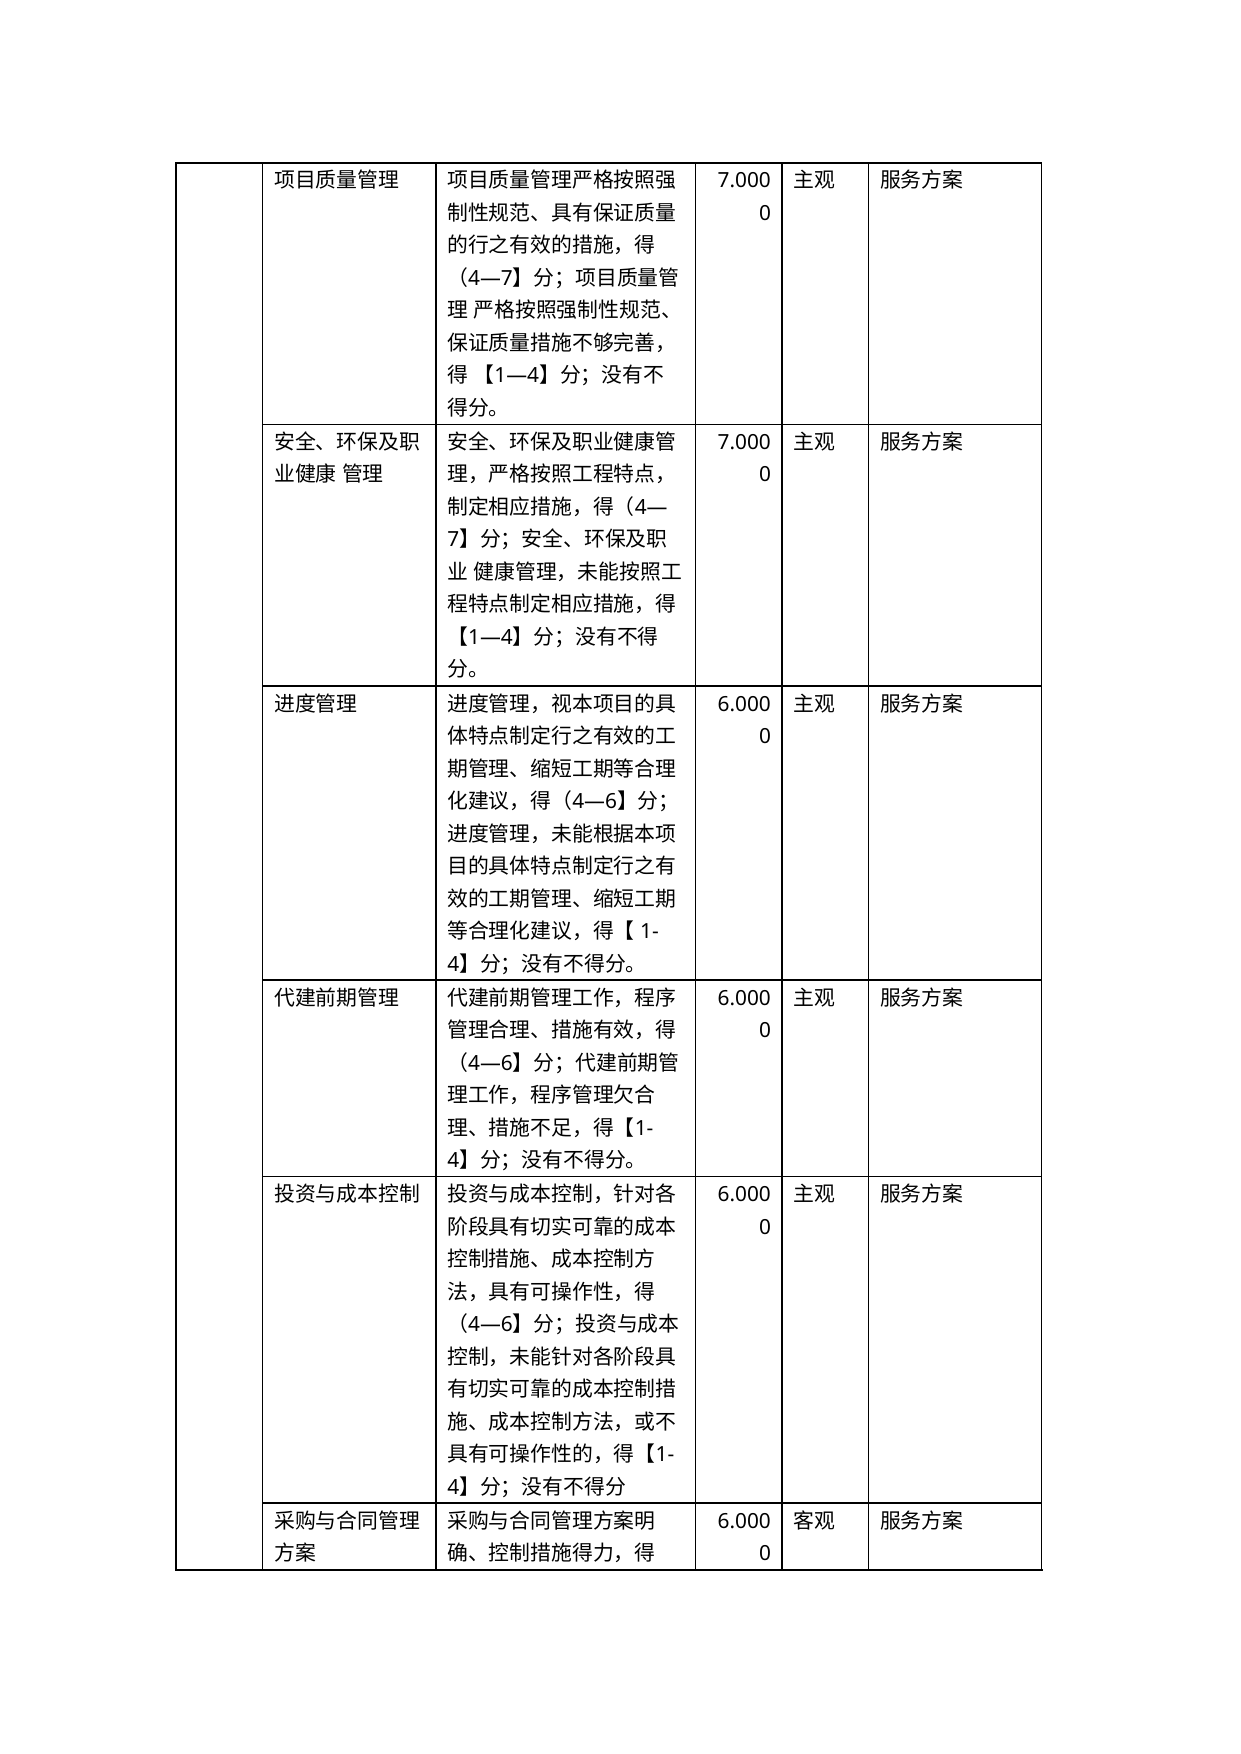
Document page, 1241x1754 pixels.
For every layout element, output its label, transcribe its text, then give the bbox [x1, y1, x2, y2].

table_cell 项目质量管理 [263, 164, 435, 423]
table_cell 服务方案 [869, 1177, 1041, 1502]
table_cell 服务方案 [869, 1504, 1041, 1569]
table_cell 服务方案 [869, 164, 1041, 423]
table_cell 进度管理，视本项目的具体特点制定行之有效的工 期管理、缩短工期等合理化建议，得（4—6】分； 进度管理，未能根据本项目的具体特点制定行之有 效的工期管理、缩短工期等合理化建议，得【 1- 4】分；没有不得分。 [437, 687, 695, 979]
table_cell 投资与成本控制 [263, 1177, 435, 1502]
table_cell 投资与成本控制，针对各阶段具有切实可靠的成本 控制措施、成本控制方法，具有可操作性，得 （4—6】分；投资与成本控制，未能针对各阶段具 有切实可靠的成本控制措施、成本控制方法，或不 具有可操作性的，得【1-4】分；没有不得分 [437, 1177, 695, 1502]
table_cell 6.0000 [696, 1177, 781, 1502]
table_cell 7.0000 [696, 425, 781, 685]
table_cell 主观 [783, 164, 868, 423]
table_cell 进度管理 [263, 687, 435, 979]
table_cell 6.0000 [696, 1504, 781, 1569]
table_cell 采购与合同管理方案 [263, 1504, 435, 1569]
table_cell 服务方案 [869, 981, 1041, 1176]
table_cell 6.0000 [696, 981, 781, 1176]
table_cell 主观 [783, 1177, 868, 1502]
table_cell 主观 [783, 425, 868, 685]
table_cell 主观 [783, 981, 868, 1176]
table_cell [437, 1504, 695, 1569]
table_cell 6.0000 [696, 687, 781, 979]
table_cell 项目质量管理严格按照强制性规范、具有保证质量 的行之有效的措施，得（4—7】分；项目质量管理 严格按照强制性规范、保证质量措施不够完善，得 【1—4】分；没有不得分。 [437, 164, 695, 423]
table_cell 代建前期管理 [263, 981, 435, 1176]
table_cell 主观 [783, 687, 868, 979]
table_cell 服务方案 [869, 425, 1041, 685]
table_cell 安全、环保及职业健康管理，严格按照工程特点， 制定相应措施，得（4—7】分；安全、环保及职业 健康管理，未能按照工程特点制定相应措施，得 【1—4】分；没有不得分。 [437, 425, 695, 685]
table_cell 安全、环保及职业健康 管理 [263, 425, 435, 685]
table_cell 代建前期管理工作，程序管理合理、措施有效，得 （4—6】分；代建前期管理工作，程序管理欠合 理、措施不足，得【1-4】分；没有不得分。 [437, 981, 695, 1176]
table_cell 客观 [783, 1504, 868, 1569]
table_cell 7.0000 [696, 164, 781, 423]
table_cell 服务方案 [869, 687, 1041, 979]
